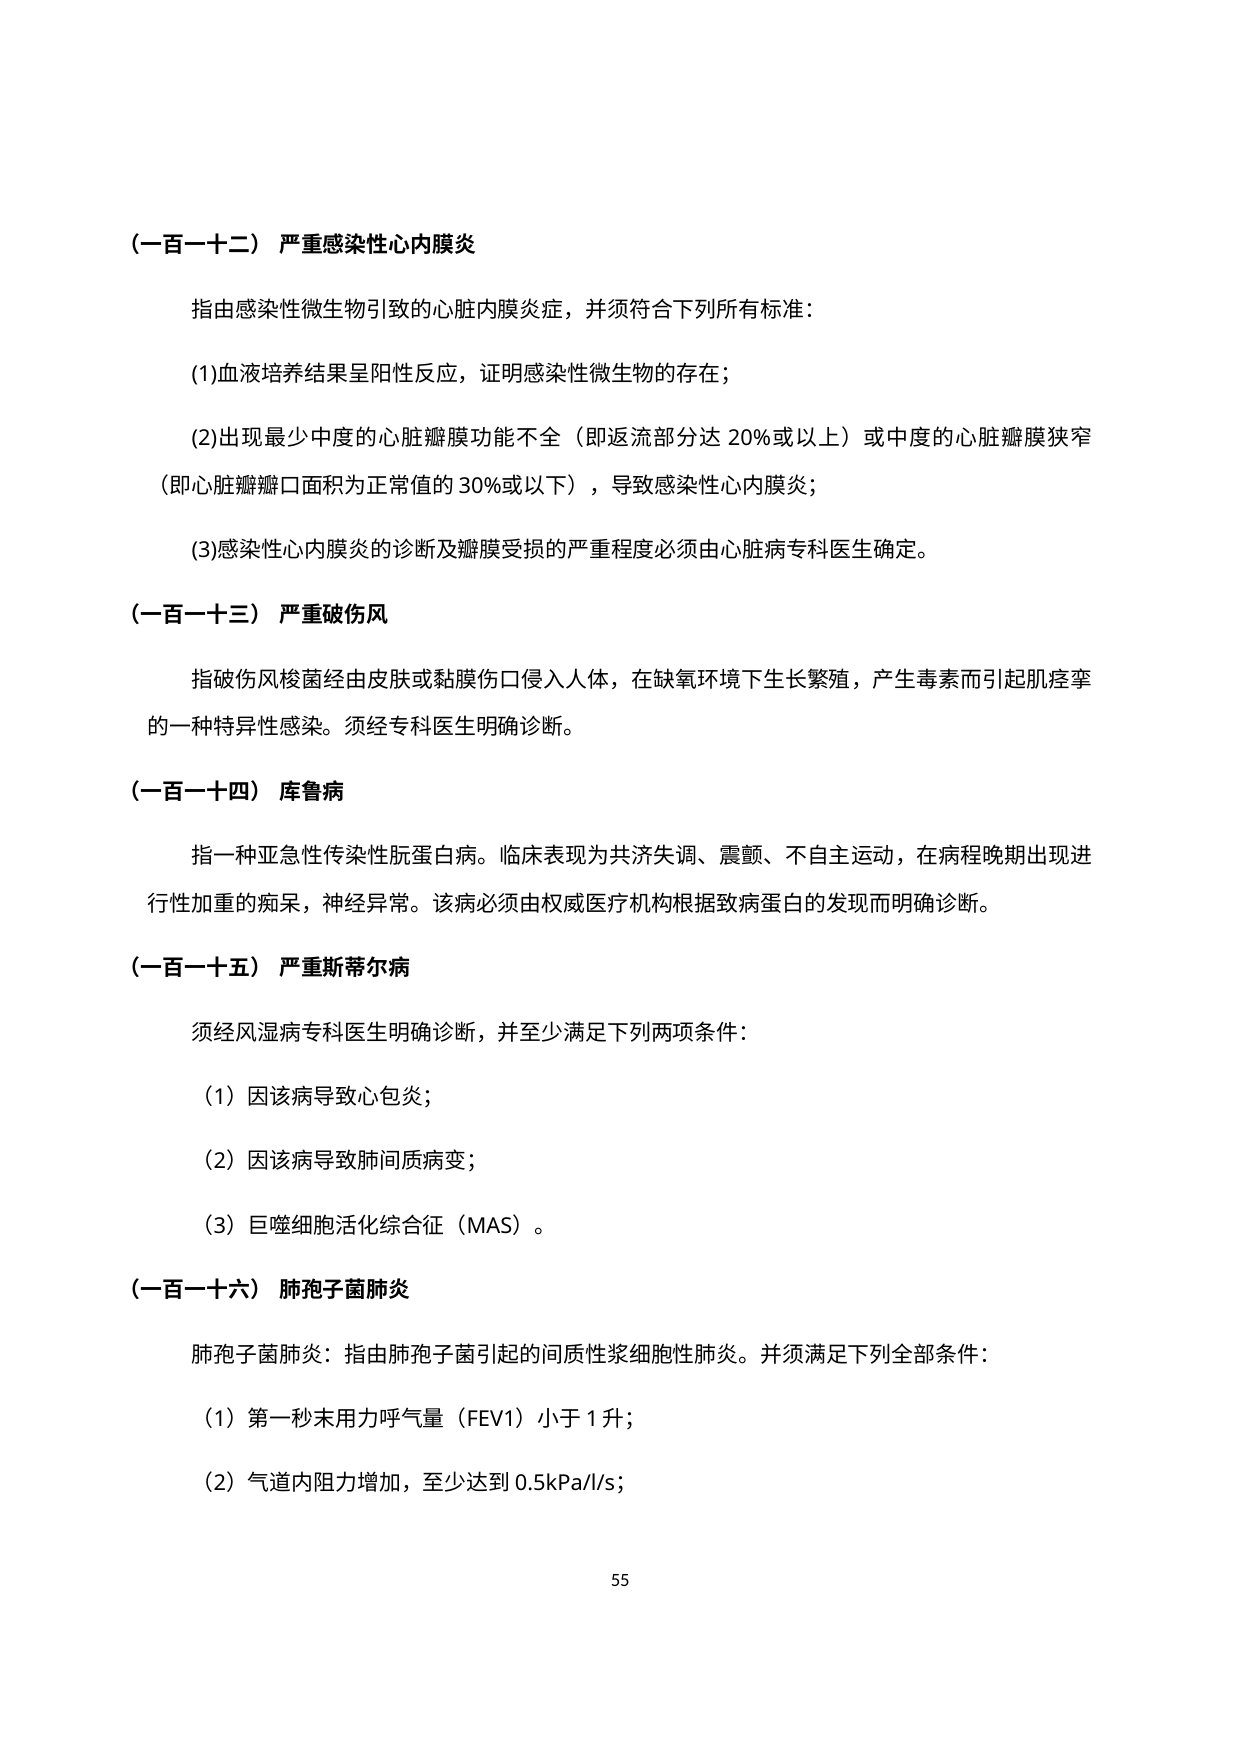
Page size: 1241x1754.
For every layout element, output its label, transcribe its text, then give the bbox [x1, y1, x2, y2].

text （3）巨噬细胞活化综合征（MAS）。 [148, 1208, 1093, 1239]
text (2)出现最少中度的心脏瓣膜功能不全（即返流部分达20%或以上）或中度的心脏瓣膜狭窄（即心脏瓣瓣口面积为正常值的30%或以下），导致感染性心内膜炎； [148, 420, 1093, 500]
text 指一种亚急性传染性朊蛋白病。临床表现为共济失调、震颤、不自主运动，在病程晚期出现进行性加重的痴呆，神经异常。该病必须由权威医疗机构根据致病蛋白的发现而明确诊断。 [148, 838, 1093, 917]
text 指由感染性微生物引致的心脏内膜炎症，并须符合下列所有标准： [148, 292, 1093, 324]
text (1)血液培养结果呈阳性反应，证明感染性微生物的存在； [148, 356, 1093, 388]
text （1）因该病导致心包炎； [148, 1079, 1093, 1111]
list 肺孢子菌肺炎 [119, 1272, 1093, 1304]
text 肺孢子菌肺炎：指由肺孢子菌引起的间质性浆细胞性肺炎。并须满足下列全部条件： [148, 1337, 1093, 1368]
text （2）因该病导致肺间质病变； [148, 1143, 1093, 1175]
text （1）第一秒末用力呼气量（FEV1）小于1升； [148, 1401, 1093, 1433]
text (3)感染性心内膜炎的诊断及瓣膜受损的严重程度必须由心脏病专科医生确定。 [148, 532, 1093, 564]
list 库鲁病 [119, 773, 1093, 806]
list 严重感染性心内膜炎 [119, 227, 1093, 259]
list 严重破伤风 [119, 597, 1093, 629]
text （2）气道内阻力增加，至少达到0.5kPa/l/s； [148, 1465, 1093, 1497]
text 须经风湿病专科医生明确诊断，并至少满足下列两项条件： [148, 1015, 1093, 1047]
list 严重斯蒂尔病 [119, 950, 1093, 982]
text 指破伤风梭菌经由皮肤或黏膜伤口侵入人体，在缺氧环境下生长繁殖，产生毒素而引起肌痉挛的一种特异性感染。须经专科医生明确诊断。 [148, 662, 1093, 741]
